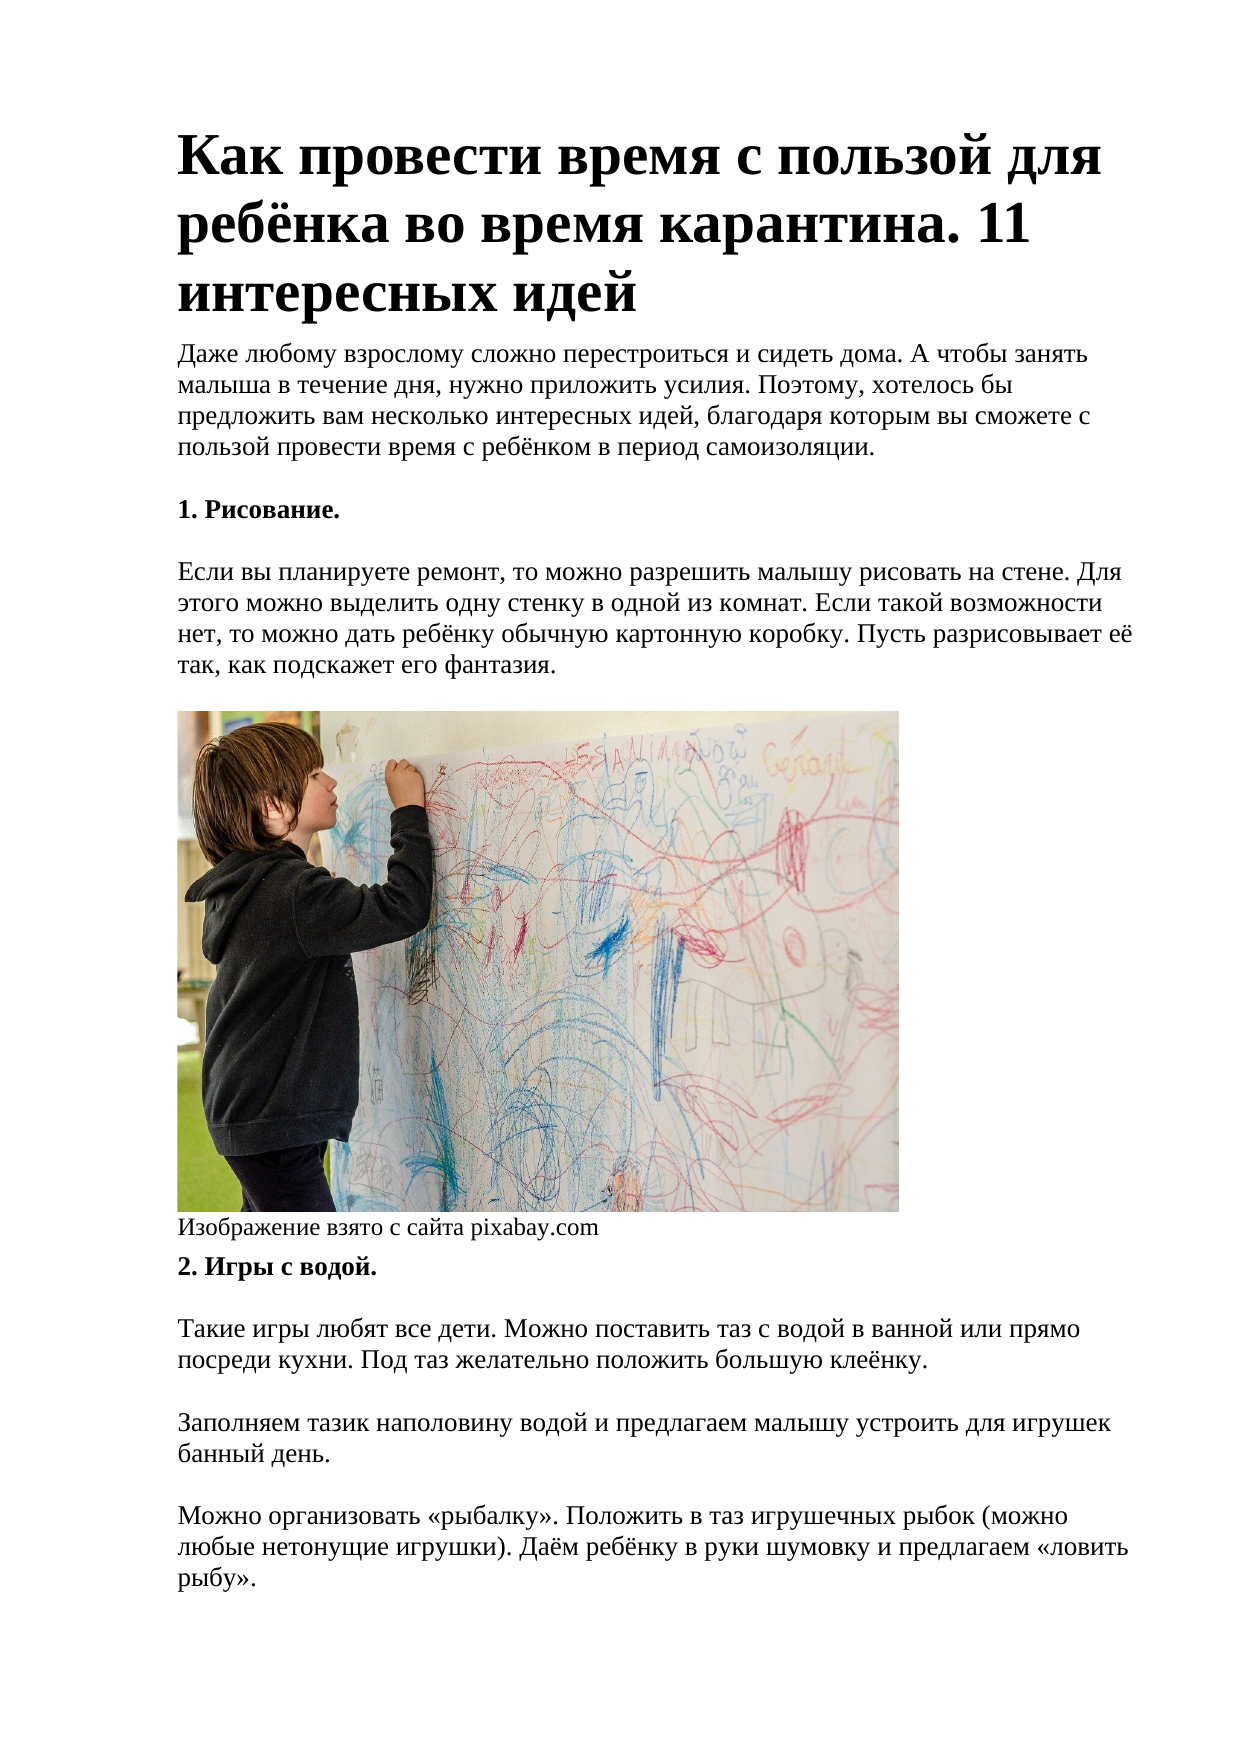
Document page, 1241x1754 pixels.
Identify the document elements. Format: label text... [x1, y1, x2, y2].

text 2. Игры с водой. [177, 1250, 1152, 1281]
text Можно организовать «рыбалку». Положить в таз игрушечных рыбок (можно любые нетонущие игрушки). Даём ребёнку в руки шумовку и предлагаем «ловить рыбу». [177, 1499, 1152, 1593]
text Заполняем тазик наполовину водой и предлагаем малышу устроить для игрушек банный день. [177, 1406, 1152, 1468]
text Как провести время с пользой для ребёнка во время карантина. 11 интересных идей [177, 118, 1152, 324]
text Такие игры любят все дети. Можно поставить таз с водой в ванной или прямо посреди кухни. Под таз желательно положить большую клеёнку. [177, 1312, 1152, 1374]
picture [177, 711, 899, 1212]
text 1. Рисование. [177, 493, 1152, 524]
text Изображение взято с сайта pixabay.com [177, 1212, 1152, 1240]
text Даже любому взрослому сложно перестроиться и сидеть дома. А чтобы занять малыша в течение дня, нужно приложить усилия. Поэтому, хотелось бы предложить вам несколько интересных идей, благодаря которым вы сможете с пользой провести время с ребёнком в период самоизоляции. [177, 337, 1152, 461]
text Если вы планируете ремонт, то можно разрешить малышу рисовать на стене. Для этого можно выделить одну стенку в одной из комнат. Если такой возможности нет, то можно дать ребёнку обычную картонную коробку. Пусть разрисовывает её так, как подскажет его фантазия. [177, 555, 1152, 680]
